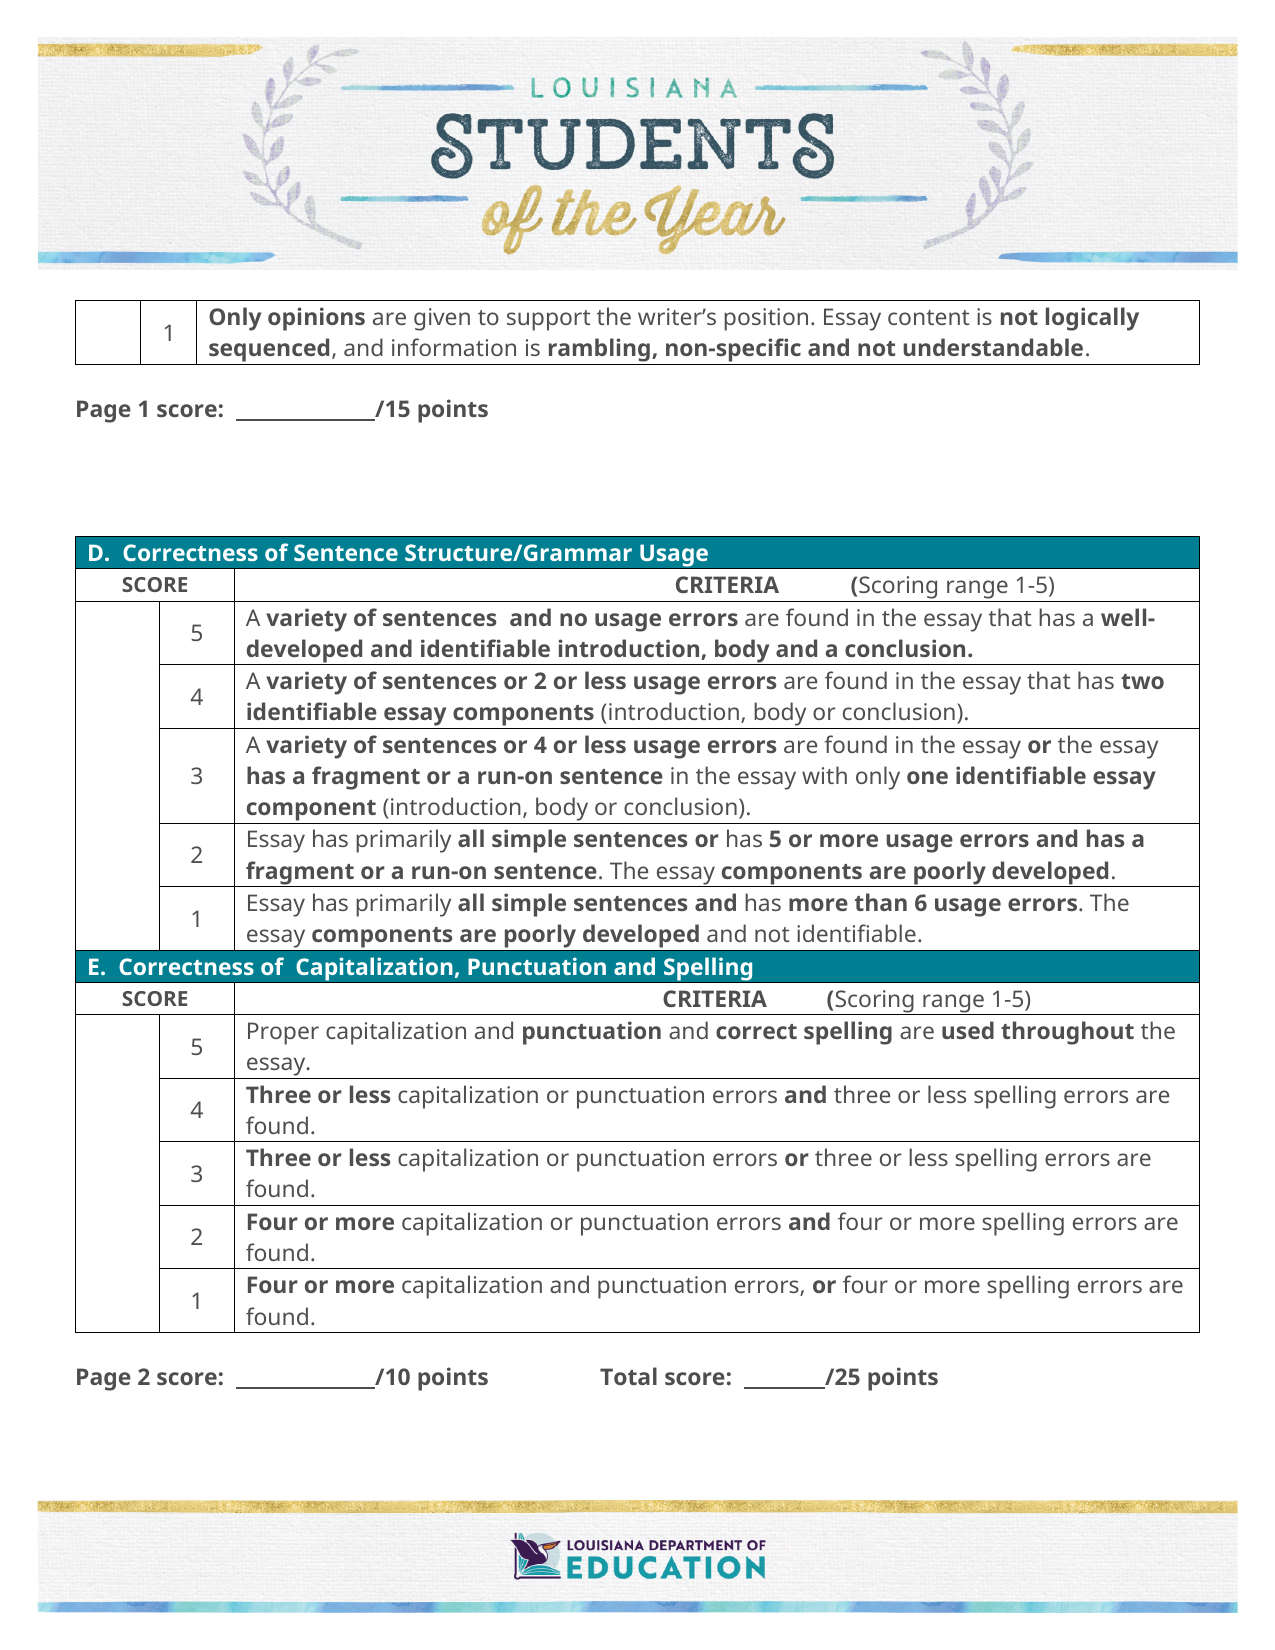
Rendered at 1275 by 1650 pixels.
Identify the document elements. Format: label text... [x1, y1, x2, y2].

table_cell Essay has primarily all simple sentences and has more than 6 usage errors. The essay components are poorly developed and not identifiable. [235, 887, 1199, 949]
table_cell 2 [160, 1206, 234, 1268]
table_cell A variety of sentences or 4 or less usage errors are found in the essay or the essay has a fragment or a run-on sentence in the essay with only one identifiable essay component (introduction, body or conclusion). [235, 729, 1199, 822]
table_cell 5 [160, 602, 234, 664]
table_cell Three or less capitalization or punctuation errors or three or less spelling errors are found. [235, 1142, 1199, 1205]
picture [37, 1500, 1238, 1613]
table_header D. Correctness of Sentence Structure/Grammar Usage [76, 537, 1199, 568]
text Page 1 score: /15 points [75, 393, 1200, 424]
table_cell CRITERIA (Scoring range 1-5) [235, 569, 1199, 601]
table_cell 5 [160, 1015, 234, 1078]
table_cell SCORE [76, 983, 234, 1014]
table_cell CRITERIA (Scoring range 1-5) [235, 983, 1199, 1014]
text Page 2 score: /10 points Total score: /25 points [75, 1361, 1200, 1392]
table_cell Four or more capitalization or punctuation errors and four or more spelling errors are found. [235, 1206, 1199, 1268]
table_cell 1 [160, 1269, 234, 1332]
table_cell Three or less capitalization or punctuation errors and three or less spelling errors are found. [235, 1079, 1199, 1141]
table_cell [76, 602, 159, 949]
table_cell Essay has primarily all simple sentences or has 5 or more usage errors and has a fragment or a run-on sentence. The essay components are poorly developed. [235, 824, 1199, 886]
table_cell 1 [160, 887, 234, 949]
table_cell Only opinions are given to support the writer’s position. Essay content is not logically sequenced, and information is rambling, non-specific and not understandable. [197, 301, 1199, 363]
table_cell 2 [160, 824, 234, 886]
picture [37, 37, 1238, 270]
table_cell 4 [160, 1079, 234, 1141]
table_cell E. Correctness of Capitalization, Punctuation and Spelling [76, 951, 1199, 982]
table_cell [76, 1015, 159, 1332]
table_cell A variety of sentences and no usage errors are found in the essay that has a well-developed and identifiable introduction, body and a conclusion. [235, 602, 1199, 664]
table_cell A variety of sentences or 2 or less usage errors are found in the essay that has two identifiable essay components (introduction, body or conclusion). [235, 665, 1199, 728]
table_cell 3 [160, 1142, 234, 1205]
table_cell Four or more capitalization and punctuation errors, or four or more spelling errors are found. [235, 1269, 1199, 1332]
table_cell Proper capitalization and punctuation and correct spelling are used throughout the essay. [235, 1015, 1199, 1078]
table_cell 4 [160, 665, 234, 728]
table_cell 1 [141, 301, 196, 363]
table_cell 3 [160, 729, 234, 822]
table_cell SCORE [76, 569, 234, 601]
